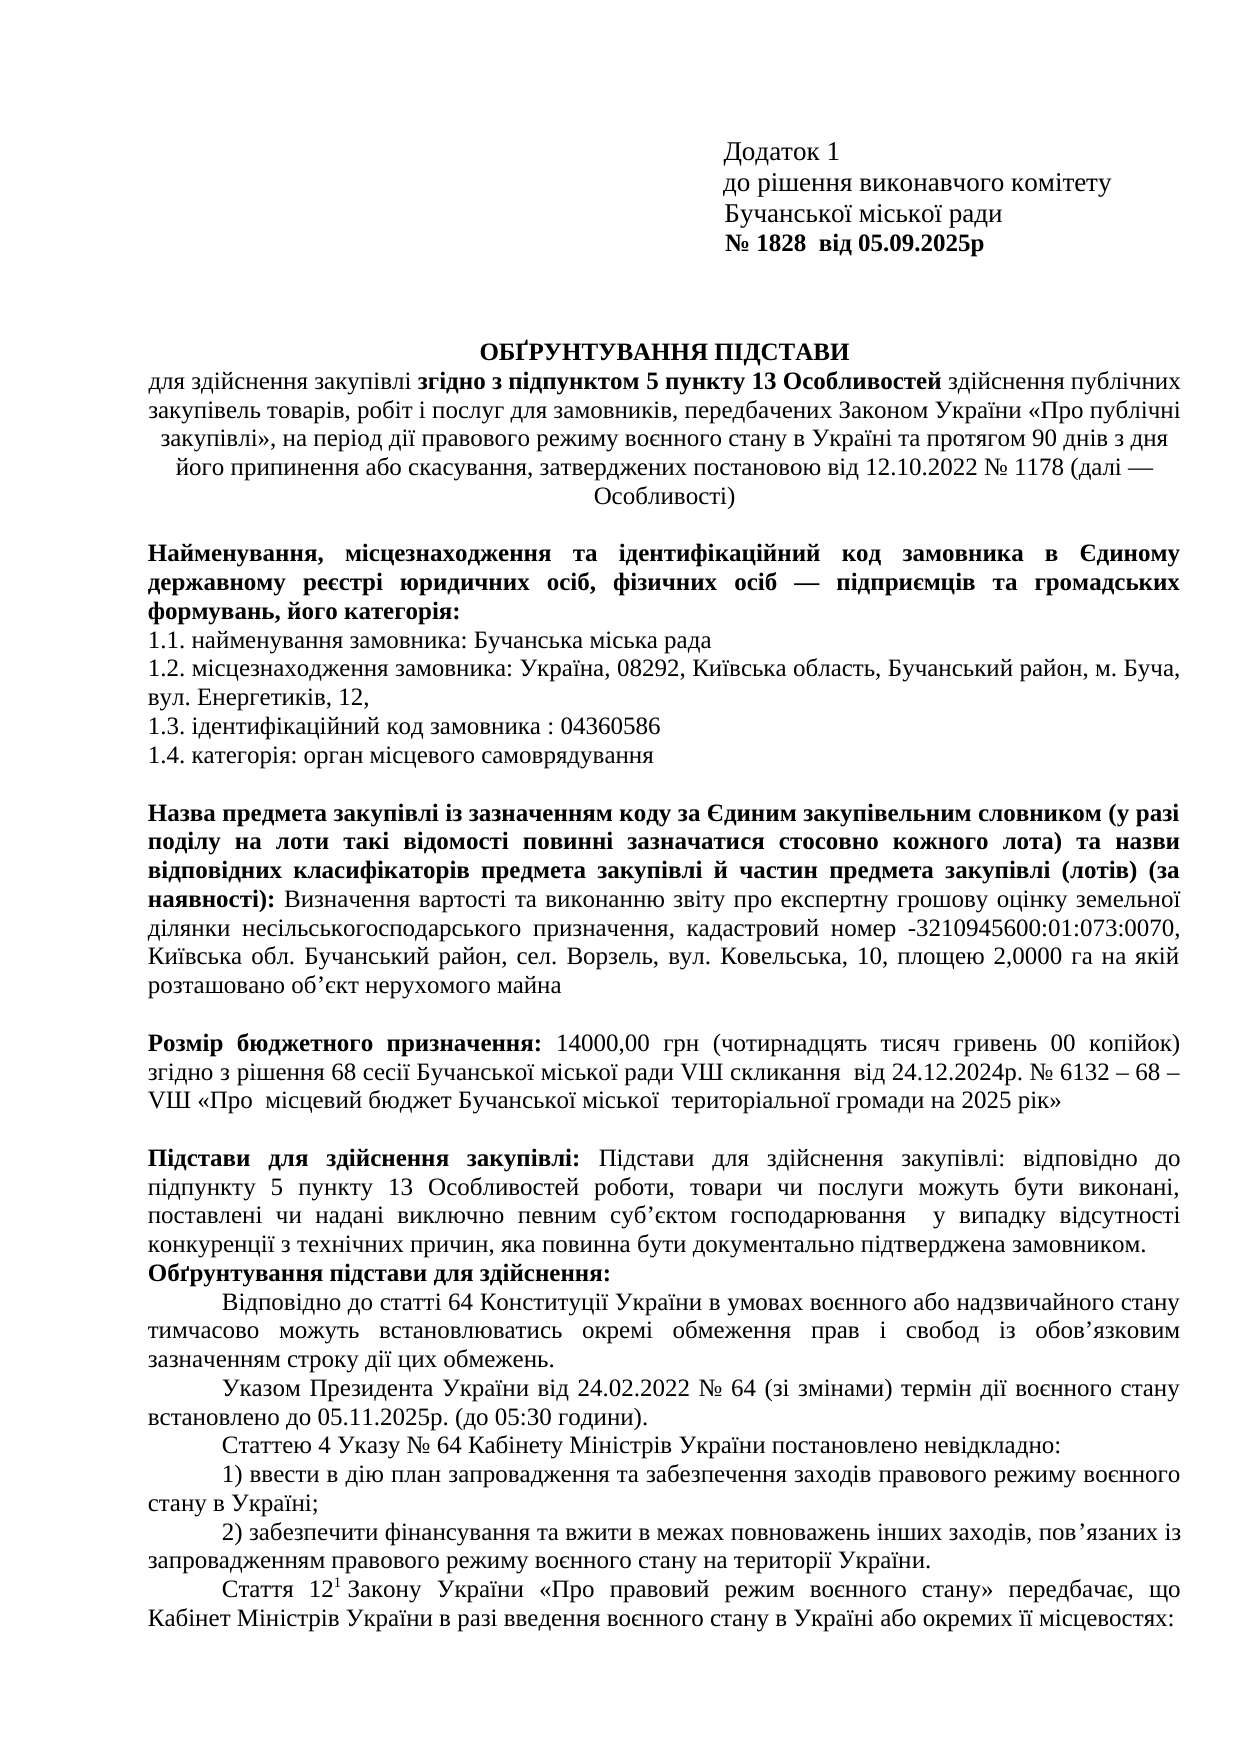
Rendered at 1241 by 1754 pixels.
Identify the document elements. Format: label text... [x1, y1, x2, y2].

text Відповідно до статті 64 Конституції України в умовах воєнного або надзвичайного стану тимчасово можуть встановлюватись окремі обмеження прав і свобод із обов’язковим зазначенням строку дії цих обмежень. [148, 1287, 1181, 1373]
text Стаття 121 Закону України «Про правовий режим воєнного стану» передбачає, що Кабінет Міністрів України в разі введення воєнного стану в Україні або окремих її місцевостях: [148, 1574, 1181, 1632]
text Обґрунтування підстави для здійснення: [148, 1258, 1181, 1287]
text 1.2. місцезнаходження замовника: Україна, 08292, Київська область, Бучанський район, м. Буча, вул. Енергетиків, 12, [148, 653, 1181, 711]
text № 1828 від 05.09.2025р [148, 228, 1181, 286]
text Підстави для здійснення закупівлі: Підстави для здійснення закупівлі: відповідно до підпункту 5 пункту 13 Особливостей роботи, товари чи послуги можуть бути виконані, поставлені чи надані виключно певним суб’єктом господарювання у випадку відсутності конкуренції з технічних причин, яка повинна бути документально підтверджена замовником. [148, 1143, 1181, 1258]
text 1.4. категорія: орган місцевого самоврядування [148, 740, 1181, 768]
text Найменування, місцезнаходження та ідентифікаційний код замовника в Єдиному державному реєстрі юридичних осіб, фізичних осіб — підприємців та громадських формувань, його категорія: [148, 538, 1181, 625]
text Бучанської міської ради [148, 197, 1181, 228]
text ОБҐРУНТУВАННЯ ПІДСТАВИ [148, 337, 1181, 366]
text до рішення виконавчого комітету [148, 166, 1181, 197]
text 1.3. ідентифікаційний код замовника : 04360586 [148, 711, 1181, 740]
text Розмір бюджетного призначення: 14000,00 грн (чотирнадцять тисяч гривень 00 копійок) згідно з рішення 68 сесії Бучанської міської ради VШ скликання від 24.12.2024р. № 6132 – 68 –VШ «Про місцевий бюджет Бучанської міської територіальної громади на 2025 рік» [148, 1028, 1181, 1114]
text Статтею 4 Указу № 64 Кабінету Міністрів України постановлено невідкладно: [148, 1431, 1181, 1459]
text Додаток 1 [148, 134, 1181, 166]
text Назва предмета закупівлі із зазначенням коду за Єдиним закупівельним словником (у разі поділу на лоти такі відомості повинні зазначатися стосовно кожного лота) та назви відповідних класифікаторів предмета закупівлі й частин предмета закупівлі (лотів) (за наявності): Визначення вартості та виконанню звіту про експертну грошову оцінку земельної ділянки несільськогосподарського призначення, кадастровий номер -3210945600:01:073:0070, Київська обл. Бучанський район, сел. Ворзель, вул. Ковельська, 10, площею 2,0000 га на якій розташовано об’єкт нерухомого майна [148, 798, 1181, 999]
text для здійснення закупівлі згідно з підпунктом 5 пункту 13 Особливостей здійснення публічних закупівель товарів, робіт і послуг для замовників, передбачених Законом України «Про публічні закупівлі», на період дії правового режиму воєнного стану в Україні та протягом 90 днів з дня його припинення або скасування, затверджених постановою від 12.10.2022 № 1178 (далі — Особливості) [148, 366, 1181, 510]
text Указом Президента України від 24.02.2022 № 64 (зі змінами) термін дії воєнного стану встановлено до 05.11.2025р. (до 05:30 години). [148, 1373, 1181, 1431]
text 1.1. найменування замовника: Бучанська міська рада [148, 625, 1181, 653]
text 2) забезпечити фінансування та вжити в межах повноважень інших заходів, пов’язаних із запровадженням правового режиму воєнного стану на території України. [148, 1517, 1181, 1574]
text 1) ввести в дію план запровадження та забезпечення заходів правового режиму воєнного стану в Україні; [148, 1459, 1181, 1517]
